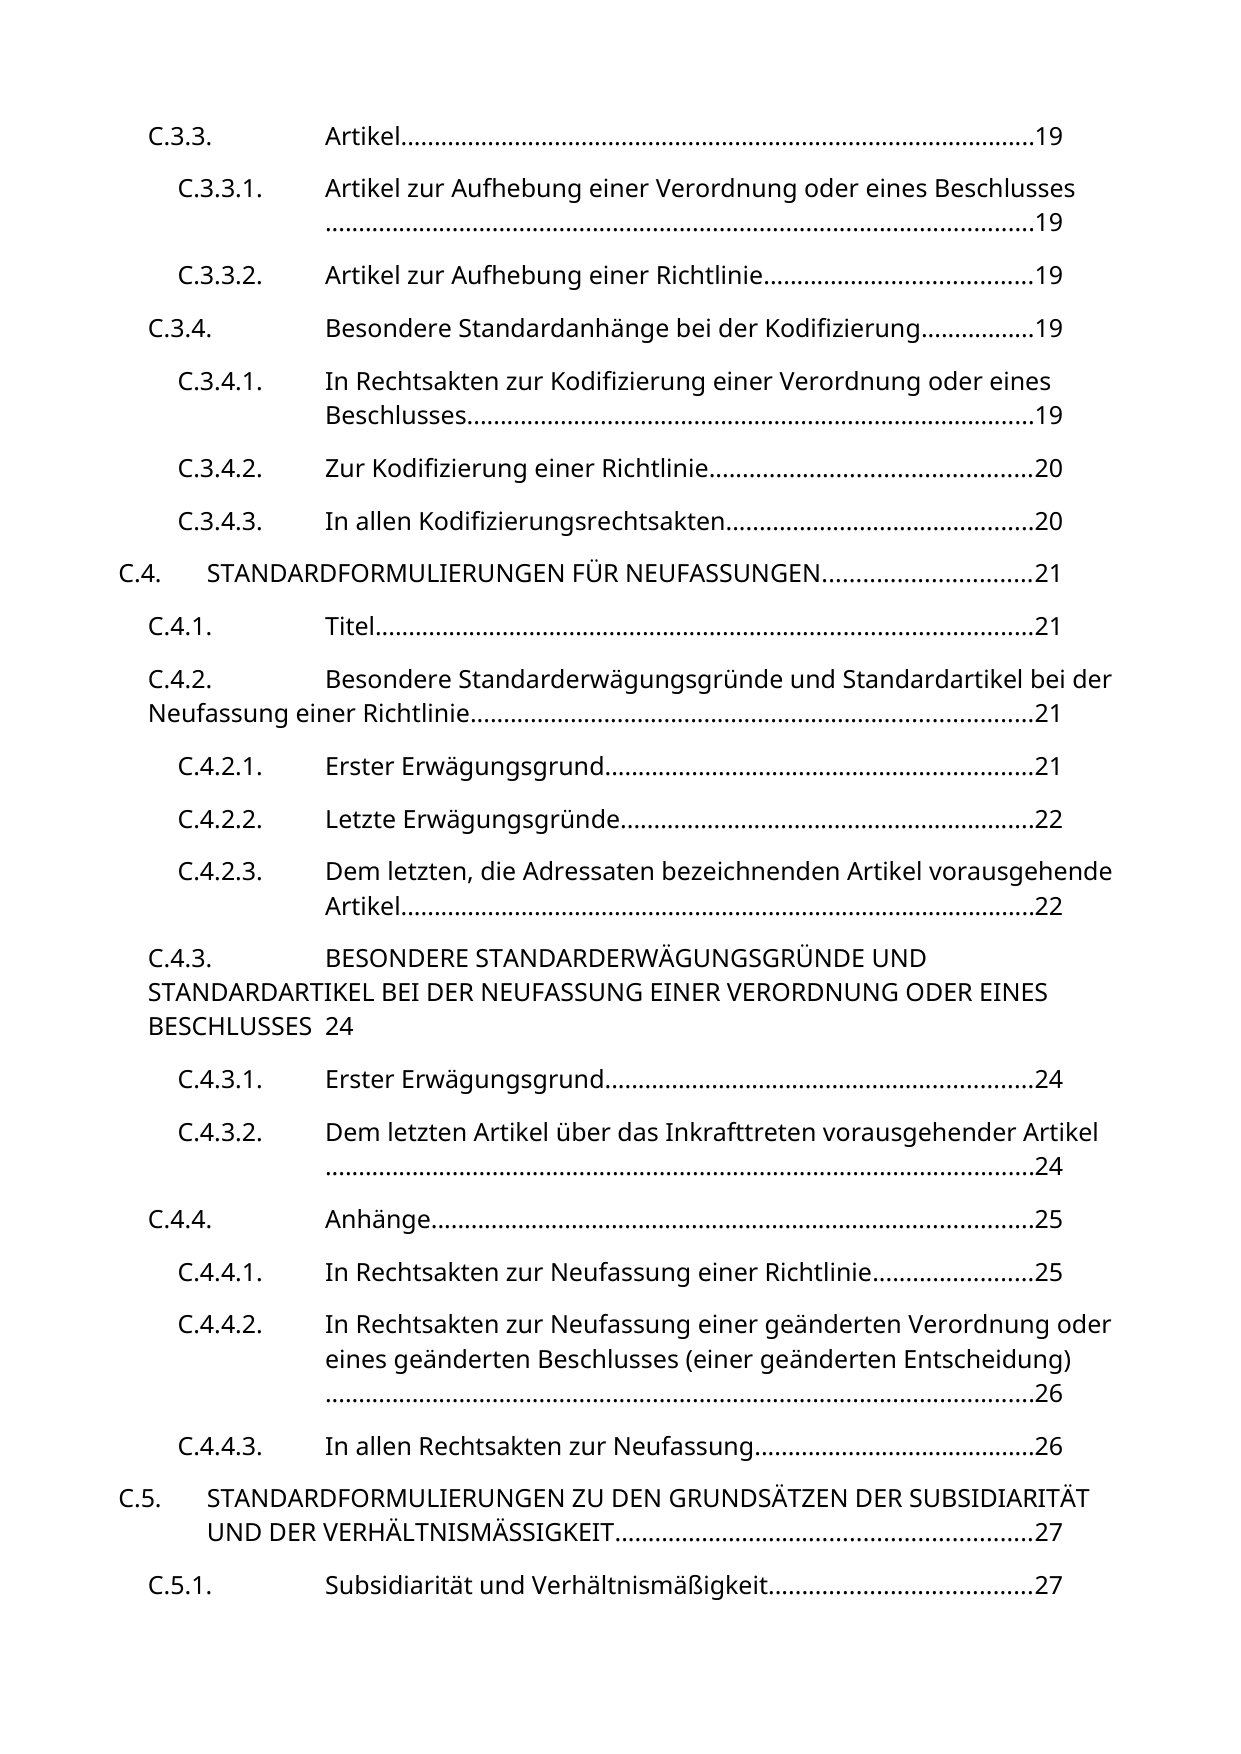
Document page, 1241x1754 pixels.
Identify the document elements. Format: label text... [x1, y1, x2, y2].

text C.4.2.1. Erster Erwägungsgrund 21 [177, 748, 1122, 782]
text C.5.1. Subsidiarität und Verhältnismäßigkeit 27 [148, 1568, 1122, 1602]
text C.4.2.3. Dem letzten, die Adressaten bezeichnenden Artikel vorausgehende Artikel 22 [177, 854, 1122, 922]
text C.4.4. Anhänge 25 [148, 1202, 1122, 1236]
text C.4. standardformulierungen für neufassungen 21 [118, 556, 1122, 590]
text C.4.1. Titel 21 [148, 609, 1122, 643]
text C.3.4. Besondere Standardanhänge bei der Kodifizierung 19 [148, 311, 1122, 345]
text C.3.3. Artikel 19 [148, 118, 1122, 152]
text C.4.4.3. In allen Rechtsakten zur Neufassung 26 [177, 1428, 1122, 1462]
text C.3.4.2. Zur Kodifizierung einer Richtlinie 20 [177, 450, 1122, 484]
text C.4.3.2. Dem letzten Artikel über das Inkrafttreten vorausgehender Artikel 24 [177, 1115, 1122, 1183]
text C.3.4.1. In Rechtsakten zur Kodifizierung einer Verordnung oder eines Beschlusses 19 [177, 363, 1122, 432]
text C.4.3. BESONDERE STANDARDERWÄGUNGSGRÜNDE UND STANDARDARTIKEL BEI DER NEUFASSUNG EINER VERORDNUNG ODER EINES BESCHLUSSES 24 [148, 941, 1122, 1043]
text C.4.4.2. In Rechtsakten zur Neufassung einer geänderten Verordnung oder eines geänderten Beschlusses (einer geänderten Entscheidung) 26 [177, 1307, 1122, 1409]
text C.4.4.1. In Rechtsakten zur Neufassung einer Richtlinie 25 [177, 1254, 1122, 1288]
text C.4.2.2. Letzte Erwägungsgründe 22 [177, 801, 1122, 835]
text C.3.3.2. Artikel zur Aufhebung einer Richtlinie 19 [177, 258, 1122, 292]
text C.5. Standardformulierungen zu den Grundsätzen der Subsidiarität und der VerhältnismäSSigkeit 27 [118, 1481, 1122, 1549]
text C.3.3.1. Artikel zur Aufhebung einer Verordnung oder eines Beschlusses 19 [177, 171, 1122, 239]
text C.4.3.1. Erster Erwägungsgrund 24 [177, 1062, 1122, 1096]
text C.4.2. Besondere Standarderwägungsgründe und Standardartikel bei der Neufassung einer Richtlinie 21 [148, 662, 1122, 730]
text C.3.4.3. In allen Kodifizierungsrechtsakten 20 [177, 503, 1122, 537]
